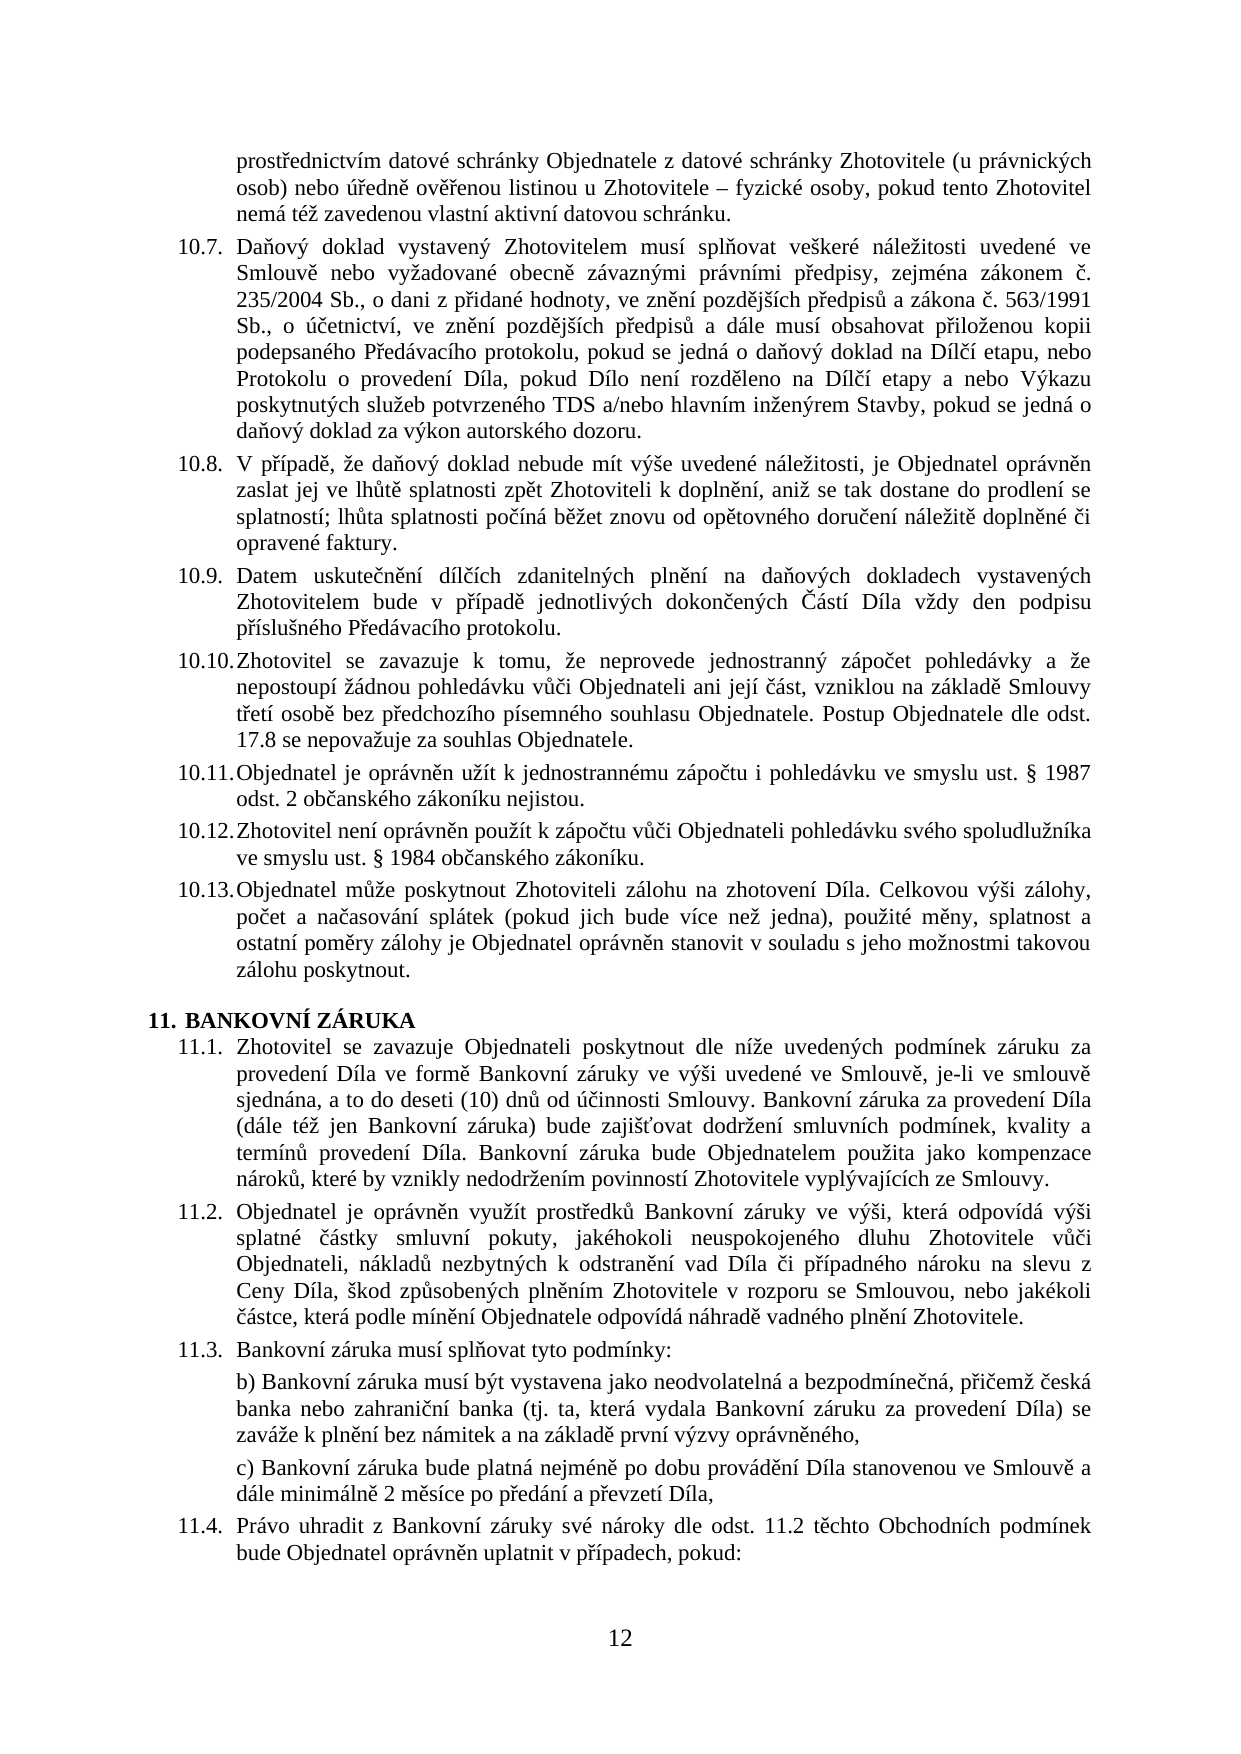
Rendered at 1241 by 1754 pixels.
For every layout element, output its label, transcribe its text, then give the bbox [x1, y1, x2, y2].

list Objednatel je oprávněn využít prostředků Bankovní záruky ve výši, která odpovídá výši splatné částky smluvní pokuty, jakéhokoli neuspokojeného dluhu Zhotovitele vůči Objednateli, nákladů nezbytných k odstranění vad Díla či případného nároku na slevu z Ceny Díla, škod způsobených plněním Zhotovitele v rozporu se Smlouvou, nebo jakékoli částce, která podle mínění Objednatele odpovídá náhradě vadného plnění Zhotovitele. [177, 1198, 1093, 1329]
list Bankovní záruka musí splňovat tyto podmínky: [177, 1336, 1093, 1362]
list Objednatel může poskytnout Zhotoviteli zálohu na zhotovení Díla. Celkovou výši zálohy, počet a načasování splátek (pokud jich bude více než jedna), použité měny, splatnost a ostatní poměry zálohy je Objednatel oprávněn stanovit v souladu s jeho možnostmi takovou zálohu poskytnout. [177, 877, 1093, 982]
list V případě, že daňový doklad nebude mít výše uvedené náležitosti, je Objednatel oprávněn zaslat jej ve lhůtě splatnosti zpět Zhotoviteli k doplnění, aniž se tak dostane do prodlení se splatností; lhůta splatnosti počíná běžet znovu od opětovného doručení náležitě doplněné či opravené faktury. [177, 450, 1093, 555]
subtitle BANKOVNÍ ZÁRUKA [148, 1007, 1093, 1033]
text c) Bankovní záruka bude platná nejméně po dobu provádění Díla stanovenou ve Smlouvě a dále minimálně 2 měsíce po předání a převzetí Díla, [236, 1454, 1093, 1506]
list Zhotovitel se zavazuje k tomu, že neprovede jednostranný zápočet pohledávky a že nepostoupí žádnou pohledávku vůči Objednateli ani její část, vzniklou na základě Smlouvy třetí osobě bez předchozího písemného souhlasu Objednatele. Postup Objednatele dle odst. 17.8 se nepovažuje za souhlas Objednatele. [177, 647, 1093, 752]
list Zhotovitel se zavazuje Objednateli poskytnout dle níže uvedených podmínek záruku za provedení Díla ve formě Bankovní záruky ve výši uvedené ve Smlouvě, je-li ve smlouvě sjednána, a to do deseti (10) dnů od účinnosti Smlouvy. Bankovní záruka za provedení Díla (dále též jen Bankovní záruka) bude zajišťovat dodržení smluvních podmínek, kvality a termínů provedení Díla. Bankovní záruka bude Objednatelem použita jako kompenzace nároků, které by vznikly nedodržením povinností Zhotovitele vyplývajících ze Smlouvy. [177, 1033, 1093, 1191]
list Právo uhradit z Bankovní záruky své nároky dle odst. 11.2 těchto Obchodních podmínek bude Objednatel oprávněn uplatnit v případech, pokud: [177, 1513, 1093, 1565]
list Zhotovitel není oprávněn použít k zápočtu vůči Objednateli pohledávku svého spoludlužníka ve smyslu ust. § 1984 občanského zákoníku. [177, 818, 1093, 870]
list Datem uskutečnění dílčích zdanitelných plnění na daňových dokladech vystavených Zhotovitelem bude v případě jednotlivých dokončených Částí Díla vždy den podpisu příslušného Předávacího protokolu. [177, 562, 1093, 641]
text b) Bankovní záruka musí být vystavena jako neodvolatelná a bezpodmínečná, přičemž česká banka nebo zahraniční banka (tj. ta, která vydala Bankovní záruku za provedení Díla) se zaváže k plnění bez námitek a na základě první výzvy oprávněného, [236, 1368, 1093, 1447]
list Objednatel je oprávněn užít k jednostrannému zápočtu i pohledávku ve smyslu ust. § 1987 odst. 2 občanského zákoníku nejistou. [177, 759, 1093, 811]
list Daňový doklad vystavený Zhotovitelem musí splňovat veškeré náležitosti uvedené ve Smlouvě nebo vyžadované obecně závaznými právními předpisy, zejména zákonem č. 235/2004 Sb., o dani z přidané hodnoty, ve znění pozdějších předpisů a zákona č. 563/1991 Sb., o účetnictví, ve znění pozdějších předpisů a dále musí obsahovat přiloženou kopii podepsaného Předávacího protokolu, pokud se jedná o daňový doklad na Dílčí etapu, nebo Protokolu o provedení Díla, pokud Dílo není rozděleno na Dílčí etapy a nebo Výkazu poskytnutých služeb potvrzeného TDS a/nebo hlavním inženýrem Stavby, pokud se jedná o daňový doklad za výkon autorského dozoru. [177, 233, 1093, 444]
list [177, 148, 1093, 227]
